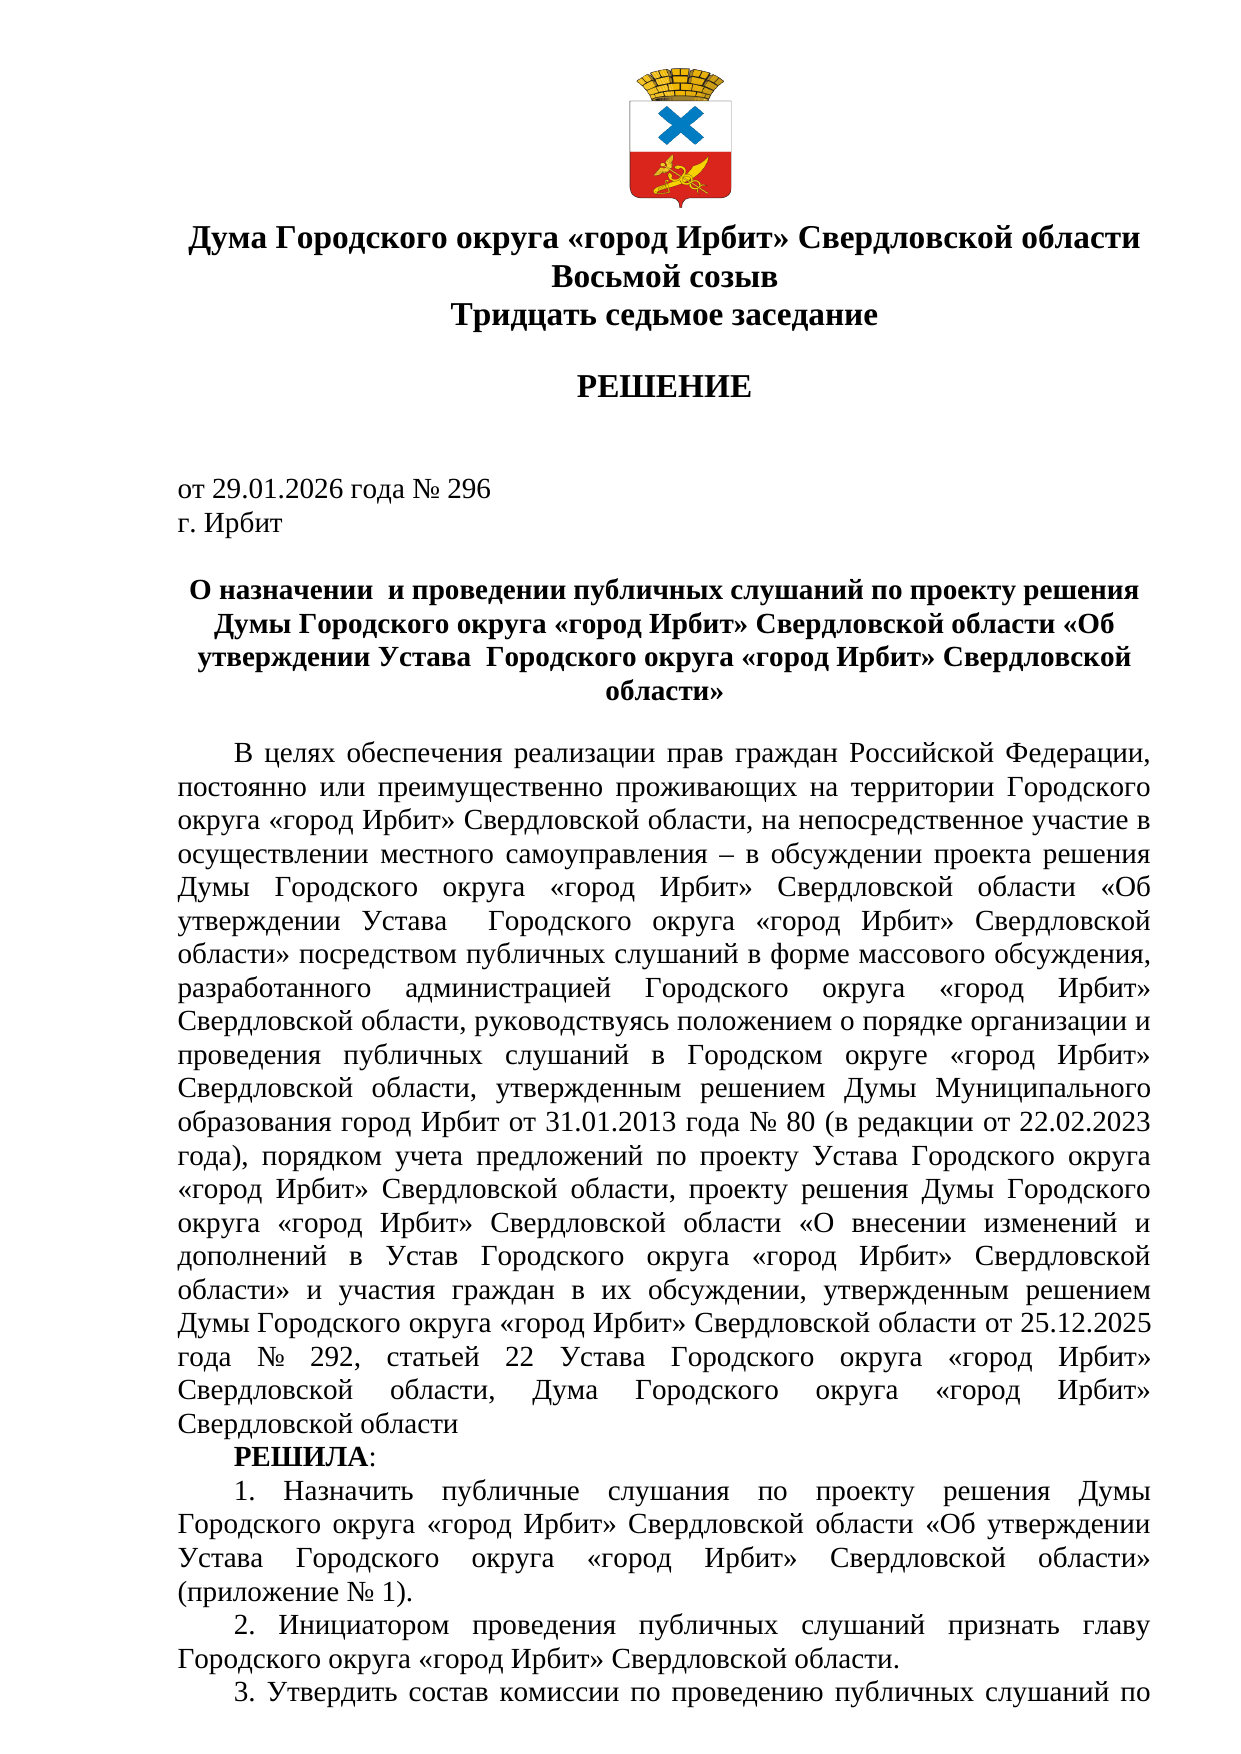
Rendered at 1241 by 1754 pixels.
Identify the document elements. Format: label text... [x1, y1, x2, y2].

text Восьмой созыв [177, 256, 1152, 294]
text 1. Назначить публичные слушания по проекту решения Думы Городского округа «город Ирбит» Свердловской области «Об утверждении Устава Городского округа «город Ирбит» Свердловской области» (приложение № 1). [177, 1473, 1152, 1607]
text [177, 1674, 1152, 1708]
text В целях обеспечения реализации прав граждан Российской Федерации, постоянно или преимущественно проживающих на территории Городского округа «город Ирбит» Свердловской области, на непосредственное участие в осуществлении местного самоуправления – в обсуждении проекта решения Думы Городского округа «город Ирбит» Свердловской области «Об утверждении Устава Городского округа «город Ирбит» Свердловской области» посредством публичных слушаний в форме массового обсуждения, разработанного администрацией Городского округа «город Ирбит» Свердловской области, руководствуясь положением о порядке организации и проведения публичных слушаний в Городском округе «город Ирбит» Свердловской области, утвержденным решением Думы Муниципального образования город Ирбит от 31.01.2013 года № 80 (в редакции от 22.02.2023 года), порядком учета предложений по проекту Устава Городского округа «город Ирбит» Свердловской области, проекту решения Думы Городского округа «город Ирбит» Свердловской области «О внесении изменений и дополнений в Устав Городского округа «город Ирбит» Свердловской области» и участия граждан в их обсуждении, утвержденным решением Думы Городского округа «город Ирбит» Свердловской области от 25.12.2025 года № 292, статьей 22 Устава Городского округа «город Ирбит» Свердловской области, Дума Городского округа «город Ирбит» Свердловской области [177, 735, 1152, 1439]
text Дума Городского округа «город Ирбит» Свердловской области [177, 218, 1152, 256]
text 2. Инициатором проведения публичных слушаний признать главу Городского округа «город Ирбит» Свердловской области. [177, 1607, 1152, 1674]
text О назначении и проведении публичных слушаний по проекту решения Думы Городского округа «город Ирбит» Свердловской области «Об утверждении Устава Городского округа «город Ирбит» Свердловской области» [177, 572, 1152, 706]
text РЕШИЛА: [177, 1439, 1152, 1473]
text г. Ирбит [177, 505, 1152, 539]
text Тридцать седьмое заседание [177, 294, 1152, 333]
text РЕШЕНИЕ [177, 366, 1152, 404]
text от 29.01.2026 года № 296 [177, 472, 1152, 505]
picture [629, 68, 732, 208]
